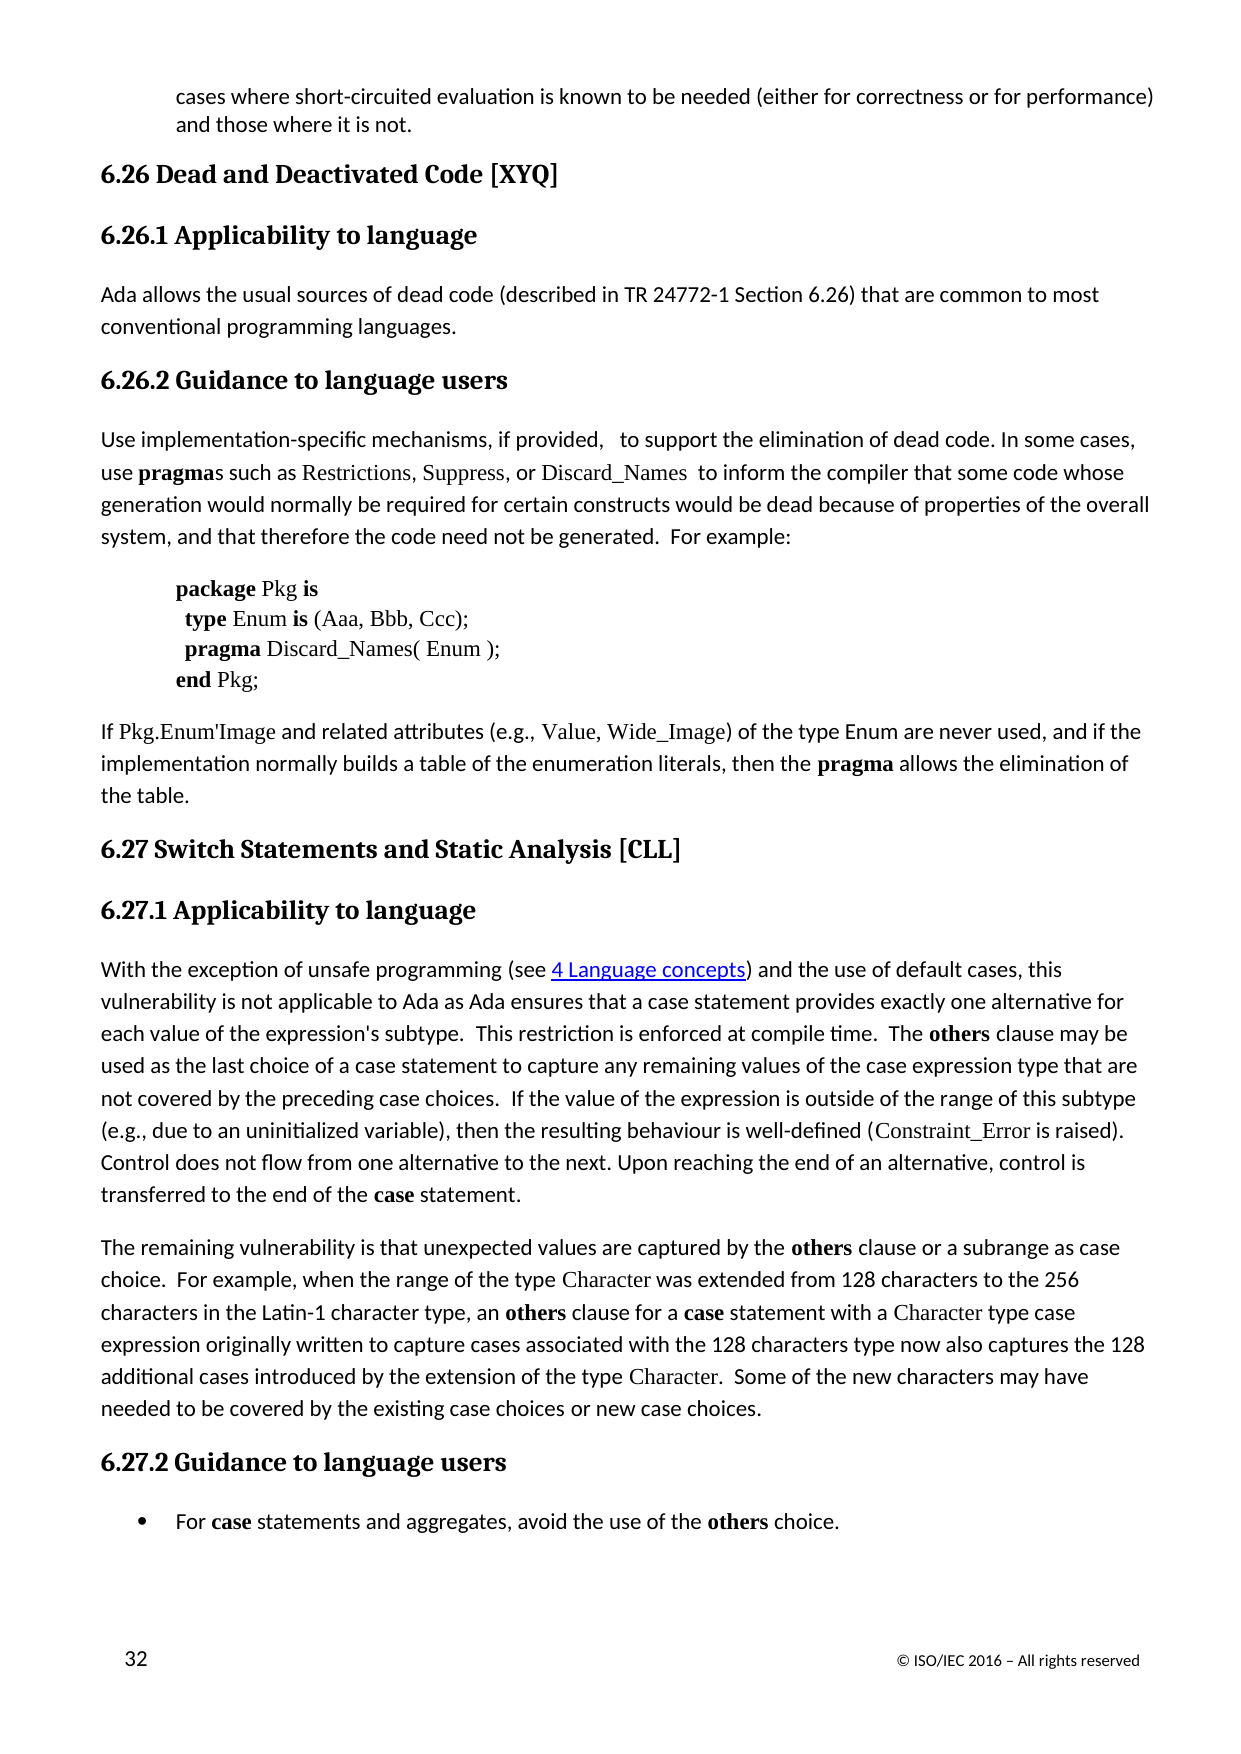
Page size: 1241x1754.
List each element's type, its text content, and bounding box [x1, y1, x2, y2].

subtitle 6.26.1 Applicability to language [101, 220, 1164, 251]
text type Enum is (Aaa, Bbb, Ccc); [176, 605, 1164, 632]
subtitle 6.26.2 Guidance to language users [101, 365, 1164, 397]
subtitle 6.27 Switch Statements and Static Analysis [CLL] [101, 834, 1164, 865]
subtitle 6.27.1 Applicability to language [101, 895, 1164, 926]
text With the exception of unsafe programming (see 4 Language concepts) and the use of default cases, this vulnerability is not applicable to Ada as Ada ensures that a case statement provides exactly one alternative for each value of the expression's subtype. This restriction is enforced at compile time. The others clause may be used as the last choice of a case statement to capture any remaining values of the case expression type that are not covered by the preceding case choices. If the value of the expression is outside of the range of this subtype (e.g., due to an uninitialized variable), then the resulting behaviour is well-defined (Constraint_Error is raised). Control does not flow from one alternative to the next. Upon reaching the end of an alternative, control is transferred to the end of the case statement. [101, 955, 1164, 1208]
text If Pkg.Enum'Image and related attributes (e.g., Value, Wide_Image) of the type Enum are never used, and if the implementation normally builds a table of the enumeration literals, then the pragma allows the elimination of the table. [101, 717, 1164, 809]
list For case statements and aggregates, avoid the use of the others choice. [138, 1507, 1164, 1535]
text Ada allows the usual sources of dead code (described in TR 24772-1 Section 6.26) that are common to most conventional programming languages. [101, 280, 1164, 340]
text pragma Discard_Names( Enum ); [176, 636, 1164, 662]
text package Pkg is [176, 575, 1164, 601]
subtitle 6.27.2 Guidance to language users [101, 1447, 1164, 1478]
subtitle 6.26 Dead and Deactivated Code [XYQ] [101, 159, 1164, 191]
text Use implementation-specific mechanisms, if provided, to support the elimination of dead code. In some cases, use pragmas such as Restrictions, Suppress, or Discard_Names to inform the compiler that some code whose generation would normally be required for certain constructs would be dead because of properties of the overall system, and that therefore the code need not be generated. For example: [101, 426, 1164, 550]
text The remaining vulnerability is that unexpected values are captured by the others clause or a subrange as case choice. For example, when the range of the type Character was extended from 128 characters to the 256 characters in the Latin-1 character type, an others clause for a case statement with a Character type case expression originally written to capture cases associated with the 128 characters type now also captures the 128 additional cases introduced by the extension of the type Character. Some of the new characters may have needed to be covered by the existing case choices or new case choices. [101, 1233, 1164, 1422]
text end Pkg; [176, 666, 1164, 692]
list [138, 82, 1164, 138]
